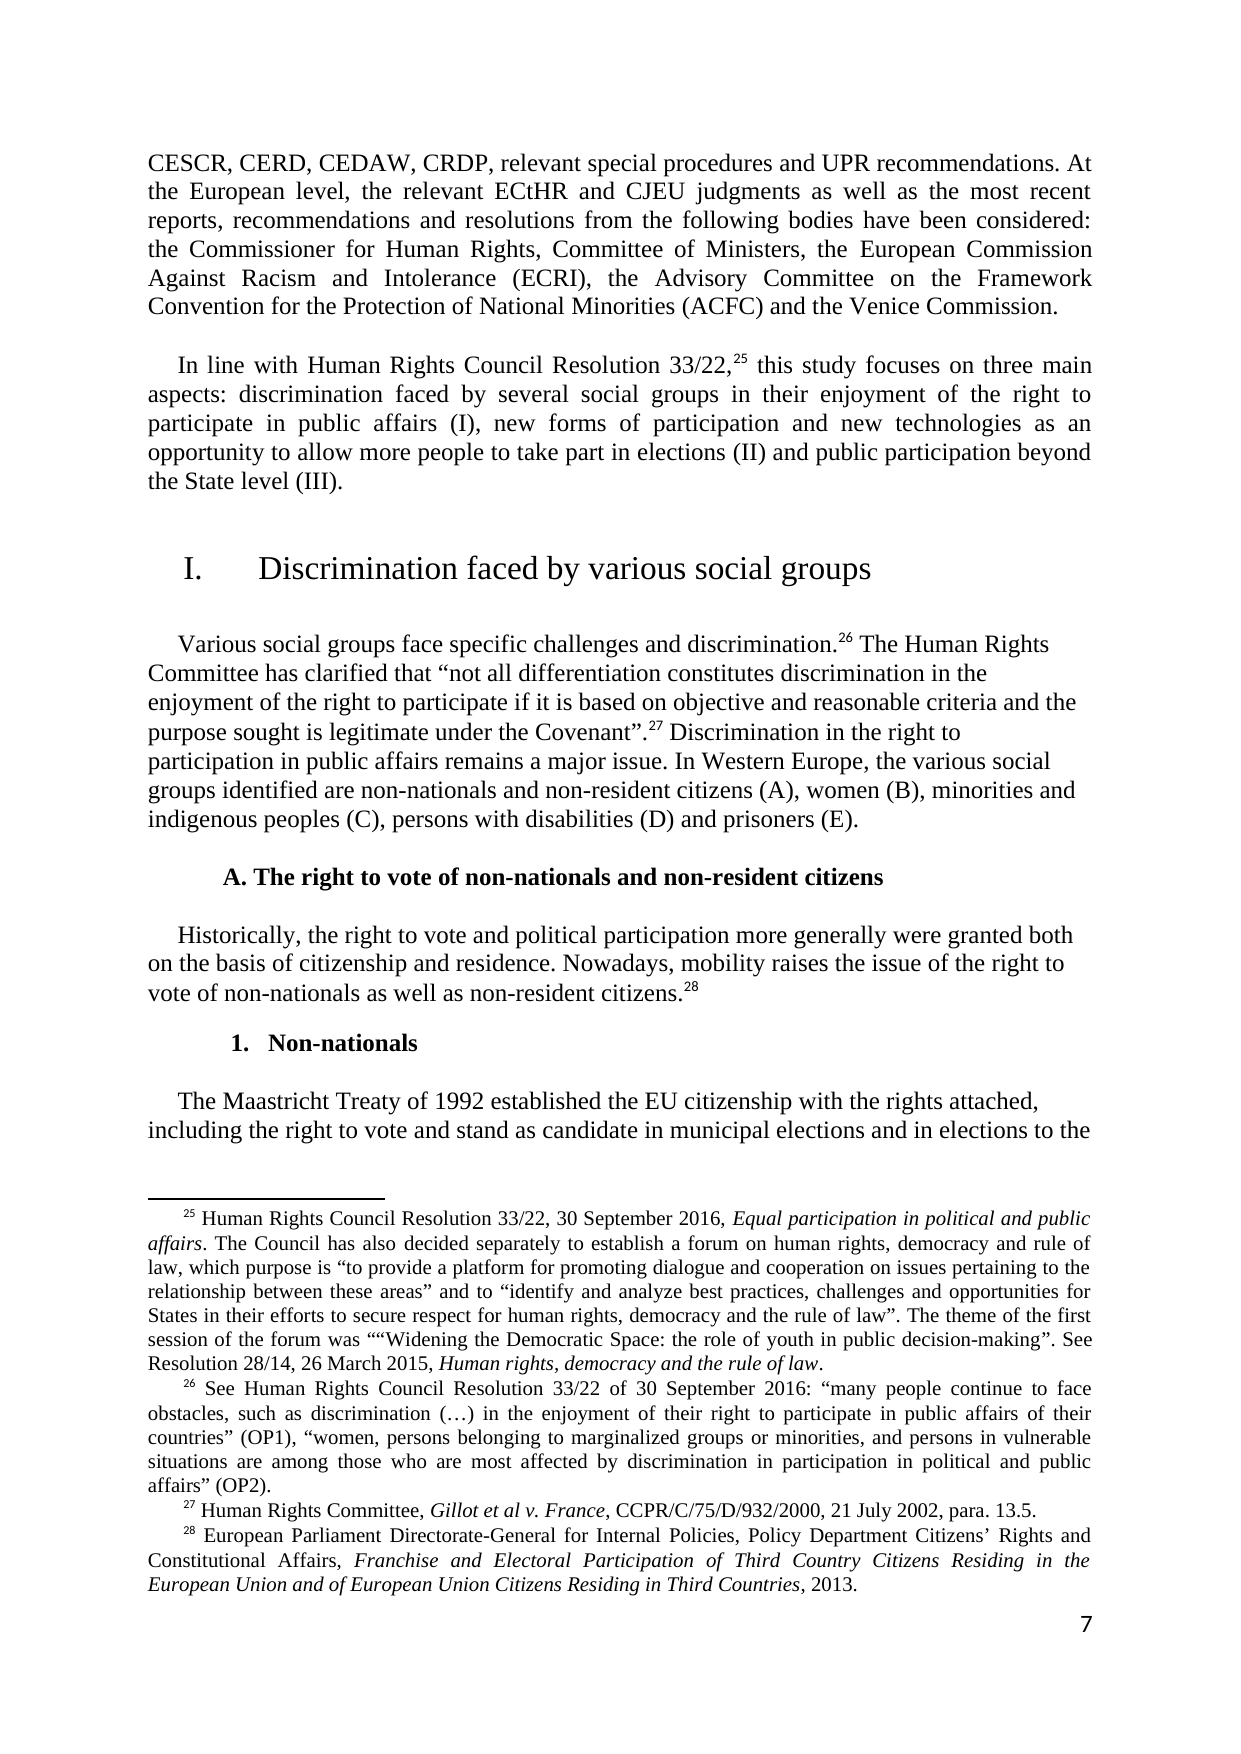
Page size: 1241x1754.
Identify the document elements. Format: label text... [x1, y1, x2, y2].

text In line with Human Rights Council Resolution 33/22, this study focuses on three main aspects: discrimination faced by several social groups in their enjoyment of the right to participate in public affairs (I), new forms of participation and new technologies as an opportunity to allow more people to take part in elections (II) and public participation beyond the State level (III). [148, 349, 1092, 494]
text Historically, the right to vote and political participation more generally were granted both on the basis of citizenship and residence. Nowadays, mobility raises the issue of the right to vote of non-nationals as well as non-resident citizens. [148, 920, 1092, 1008]
text The Maastricht Treaty of 1992 established the EU citizenship with the rights attached, including the right to vote and stand as candidate in municipal elections and in elections to the European Parliament, but only for EU citizens residing in other Member States. As a result, the right to vote in local elections has been introduced in EU countries since 1993 for EU citizens. As regards the beneficiaries of the right to vote in elections to the European Parliament, the CJEU ruled in its judgments Spain v. United Kingdom and Eman and Sevinger that, as EU law currently stands, the definition of the persons entitled to exercise that right falls within the competence of each Member State. [148, 1086, 1092, 1143]
subtitle Discrimination faced by various social groups [183, 548, 1092, 587]
text This study is necessarily limited in scope and therefore non-exhaustive. Not all standards, cases and practices have been compiled and studied. The most recent reports and views of the following UN Human Rights bodies have been processed: Human Rights Committee, CESCR, CERD, CEDAW, CRDP, relevant special procedures and UPR recommendations. At the European level, the relevant ECtHR and CJEU judgments as well as the most recent reports, recommendations and resolutions from the following bodies have been considered: the Commissioner for Human Rights, Committee of Ministers, the European Commission Against Racism and Intolerance (ECRI), the Advisory Committee on the Framework Convention for the Protection of National Minorities (ACFC) and the Venice Commission. [148, 148, 1092, 320]
subtitle Non-nationals [230, 1028, 1092, 1057]
text Various social groups face specific challenges and discrimination. The Human Rights Committee has clarified that “not all differentiation constitutes discrimination in the enjoyment of the right to participate if it is based on objective and reasonable criteria and the purpose sought is legitimate under the Covenant”. Discrimination in the right to participation in public affairs remains a major issue. In Western Europe, the various social groups identified are non-nationals and non-resident citizens (A), women (B), minorities and indigenous peoples (C), persons with disabilities (D) and prisoners (E). [148, 628, 1092, 833]
subtitle A. The right to vote of non-nationals and non-resident citizens [148, 862, 1092, 891]
